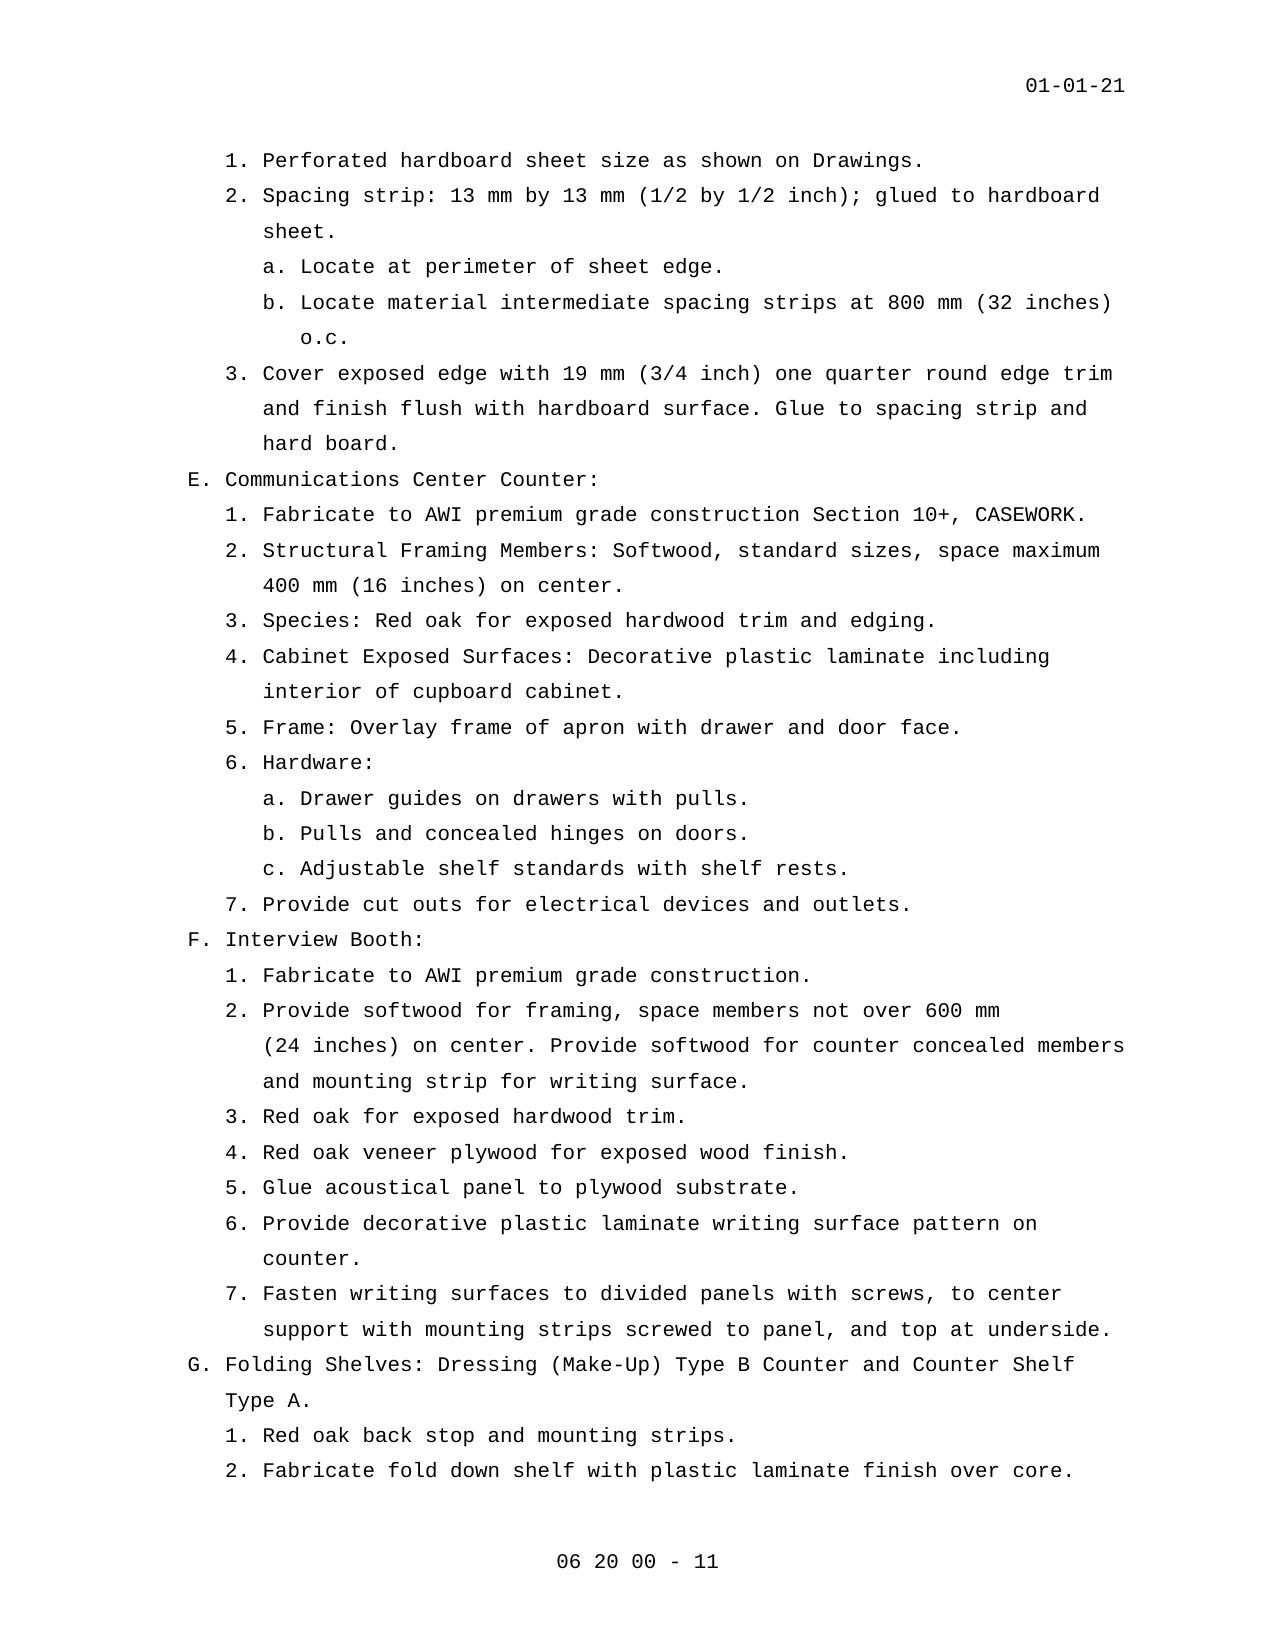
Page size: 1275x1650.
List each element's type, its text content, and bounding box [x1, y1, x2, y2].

text Red oak for exposed hardwood trim. [225, 1106, 1125, 1130]
text Perforated hardboard sheet size as shown on Drawings. [225, 150, 1125, 174]
text Spacing strip: 13 mm by 13 mm (1/2 by 1/2 inch); glued to hardboard sheet. [225, 185, 1125, 244]
text Red oak veneer plywood for exposed wood finish. [225, 1142, 1125, 1165]
text Species: Red oak for exposed hardwood trim and edging. [225, 610, 1125, 634]
text Adjustable shelf standards with shelf rests. [262, 858, 1125, 882]
text Fabricate to AWI premium grade construction Section 10+, CASEWORK. [225, 504, 1125, 528]
text Cover exposed edge with 19 mm (3/4 inch) one quarter round edge trim and finish flush with hardboard surface. Glue to spacing strip and hard board. [225, 362, 1125, 457]
text Red oak back stop and mounting strips. [225, 1425, 1125, 1449]
text Cabinet Exposed Surfaces: Decorative plastic laminate including interior of cupboard cabinet. [225, 646, 1125, 705]
text Interview Booth: [187, 929, 1125, 953]
text Fabricate to AWI premium grade construction. [225, 964, 1125, 988]
text Provide decorative plastic laminate writing surface pattern on counter. [225, 1212, 1125, 1272]
text Fabricate fold down shelf with plastic laminate finish over core. [225, 1460, 1125, 1484]
text Folding Shelves: Dressing (Make-Up) Type B Counter and Counter Shelf Type A. [187, 1354, 1125, 1413]
text Provide cut outs for electrical devices and outlets. [225, 894, 1125, 917]
text Glue acoustical panel to plywood substrate. [225, 1177, 1125, 1201]
text Provide softwood for framing, space members not over 600 mm (24 inches) on center. Provide softwood for counter concealed members and mounting strip for writing surface. [225, 1000, 1125, 1094]
text Structural Framing Members: Softwood, standard sizes, space maximum 400 mm (16 inches) on center. [225, 539, 1125, 599]
text Communications Center Counter: [187, 469, 1125, 492]
text Fasten writing surfaces to divided panels with screws, to center support with mounting strips screwed to panel, and top at underside. [225, 1283, 1125, 1342]
text Hardware: [225, 752, 1125, 776]
text Locate material intermediate spacing strips at 800 mm (32 inches) o.c. [262, 292, 1125, 351]
text Locate at perimeter of sheet edge. [262, 256, 1125, 280]
text Pulls and concealed hinges on doors. [262, 823, 1125, 847]
text Frame: Overlay frame of apron with drawer and door face. [225, 717, 1125, 740]
text Drawer guides on drawers with pulls. [262, 787, 1125, 811]
